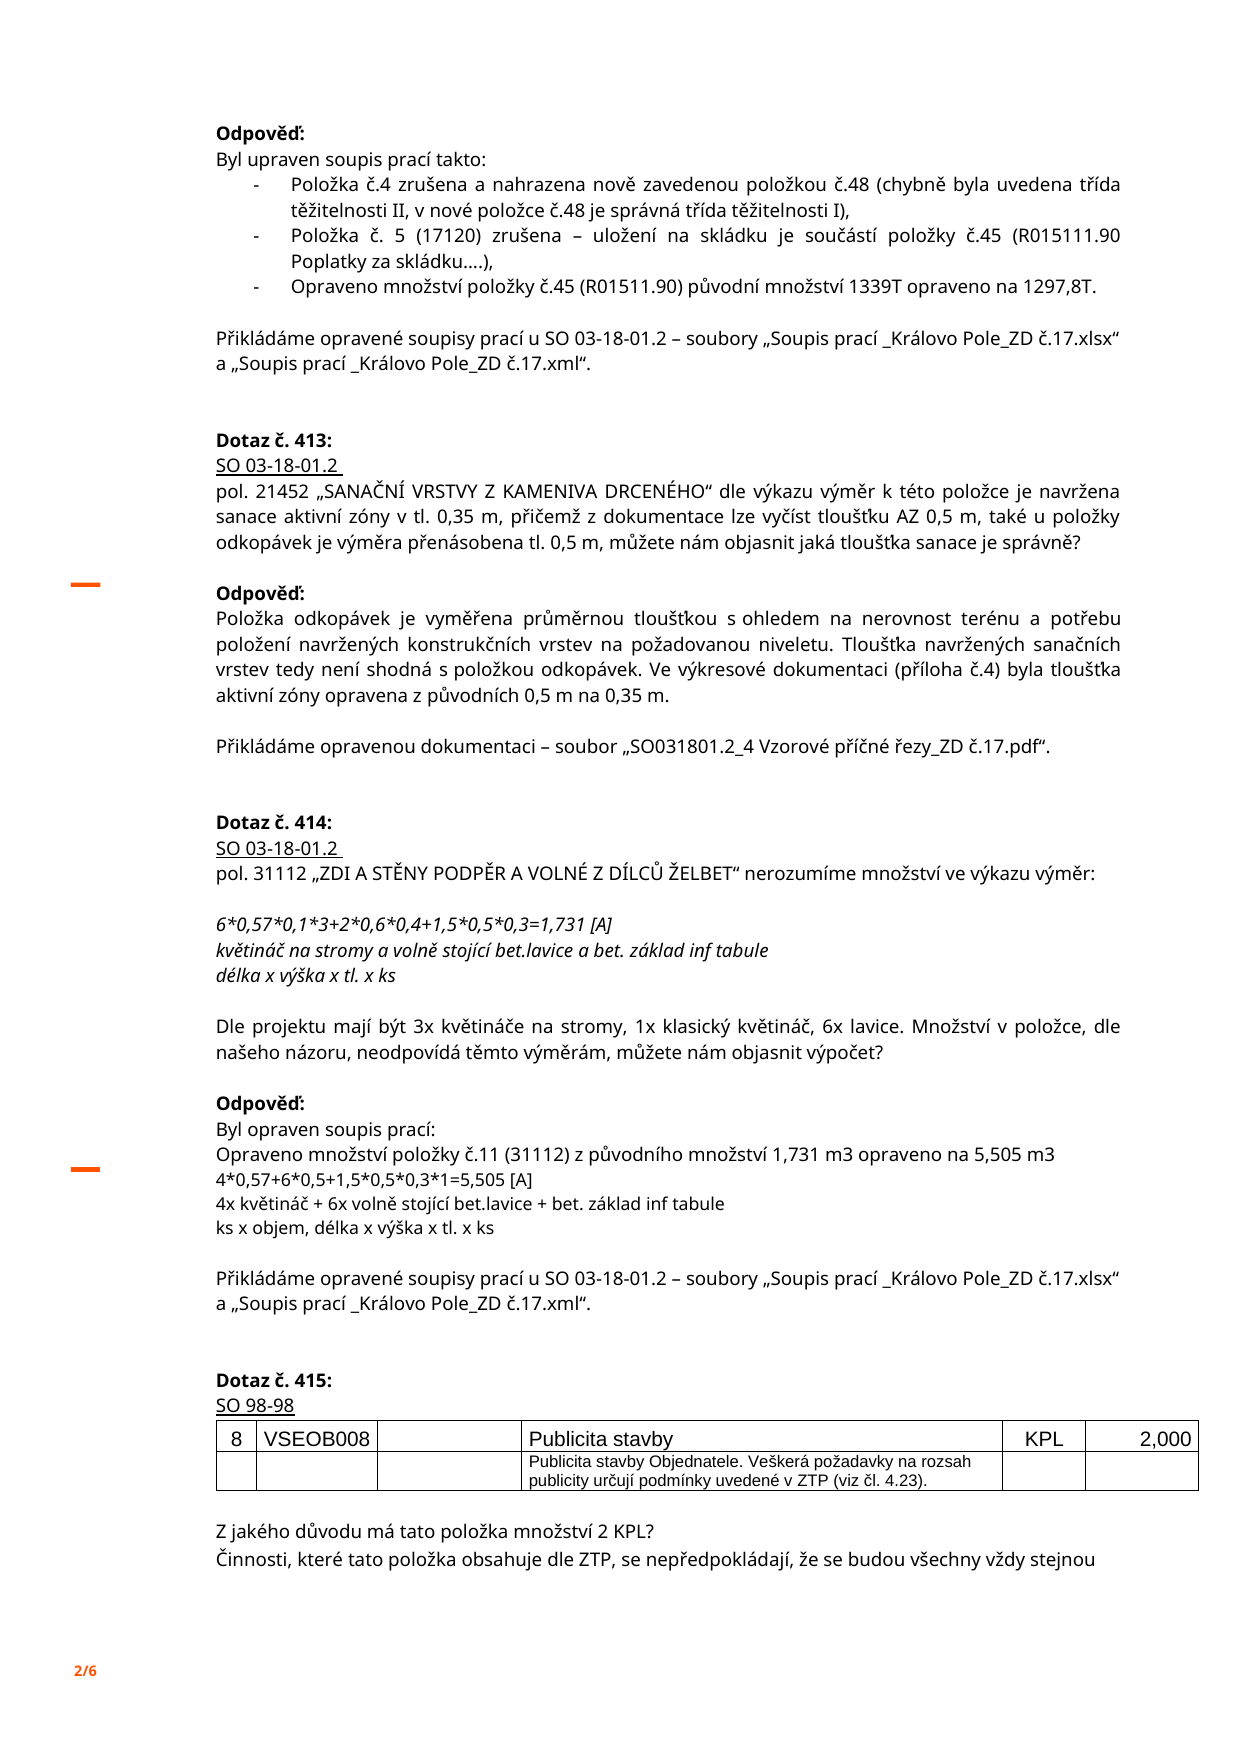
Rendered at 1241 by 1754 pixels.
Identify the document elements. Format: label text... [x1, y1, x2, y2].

text Přikládáme opravenou dokumentaci – soubor „SO031801.2_4 Vzorové příčné řezy_ZD č.17.pdf“. [216, 733, 1122, 759]
text 4*0,57+6*0,5+1,5*0,5*0,3*1=5,505 [A] [216, 1167, 1122, 1191]
text Odpověď: [216, 121, 1122, 146]
text pol. 31112 „ZDI A STĚNY PODPĚR A VOLNÉ Z DÍLCŮ ŽELBET“ nerozumíme množství ve výkazu výměr: [216, 861, 1122, 886]
table_cell [1086, 1452, 1198, 1490]
text SO 98-98 [216, 1393, 1122, 1418]
text Opraveno množství položky č.11 (31112) z původního množství 1,731 m3 opraveno na 5,505 m3 [216, 1141, 1122, 1167]
table_cell [257, 1452, 377, 1490]
table_header 8 [217, 1421, 256, 1451]
text Přikládáme opravené soupisy prací u SO 03-18-01.2 – soubory „Soupis prací _Královo Pole_ZD č.17.xlsx“ a „Soupis prací _Královo Pole_ZD č.17.xml“. [216, 325, 1122, 376]
text SO 03-18-01.2 [216, 835, 1122, 861]
table_header [378, 1421, 521, 1451]
text Dle projektu mají být 3x květináče na stromy, 1x klasický květináč, 6x lavice. Množství v položce, dle našeho názoru, neodpovídá těmto výměrám, můžete nám objasnit výpočet? [216, 1014, 1122, 1065]
text ks x objem, délka x výška x tl. x ks [216, 1215, 1122, 1239]
text Dotaz č. 414: [216, 810, 1122, 835]
table_header KPL [1003, 1421, 1085, 1451]
list Položka č.4 zrušena a nahrazena nově zavedenou položkou č.48 (chybně byla uvedena třída těžitelnosti II, v nové položce č.48 je správná třída těžitelnosti I), [253, 172, 1122, 223]
list Položka č. 5 (17120) zrušena – uložení na skládku je součástí položky č.45 (R015111.90 Poplatky za skládku….), [253, 223, 1122, 274]
text Dotaz č. 413: [216, 427, 1122, 452]
table_cell [1003, 1452, 1085, 1490]
text květináč na stromy a volně stojící bet.lavice a bet. základ inf tabule [216, 937, 1122, 963]
table_cell [217, 1452, 256, 1490]
text Položka odkopávek je vyměřena průměrnou tloušťkou s ohledem na nerovnost terénu a potřebu položení navržených konstrukčních vrstev na požadovanou niveletu. Tloušťka navržených sanačních vrstev tedy není shodná s položkou odkopávek. Ve výkresové dokumentaci (příloha č.4) byla tloušťka aktivní zóny opravena z původních 0,5 m na 0,35 m. [216, 606, 1122, 708]
text SO 03-18-01.2 [216, 452, 1122, 478]
table_header Publicita stavby [522, 1421, 1002, 1451]
table_cell Publicita stavby Objednatele. Veškerá požadavky na rozsah publicity určují podmínky uvedené v ZTP (viz čl. 4.23). [522, 1452, 1002, 1490]
text pol. 21452 „SANAČNÍ VRSTVY Z KAMENIVA DRCENÉHO“ dle výkazu výměr k této položce je navržena sanace aktivní zóny v tl. 0,35 m, přičemž z dokumentace lze vyčíst tloušťku AZ 0,5 m, také u položky odkopávek je výměra přenásobena tl. 0,5 m, můžete nám objasnit jaká tloušťka sanace je správně? [216, 478, 1122, 554]
text Dotaz č. 415: [216, 1367, 1122, 1393]
table_header 2,000 [1086, 1421, 1198, 1451]
table_header VSEOB008 [257, 1421, 377, 1451]
text 6*0,57*0,1*3+2*0,6*0,4+1,5*0,5*0,3=1,731 [A] [216, 912, 1122, 937]
list Opraveno množství položky č.45 (R01511.90) původní množství 1339T opraveno na 1297,8T. [253, 274, 1122, 299]
text Přikládáme opravené soupisy prací u SO 03-18-01.2 – soubory „Soupis prací _Královo Pole_ZD č.17.xlsx“ a „Soupis prací _Královo Pole_ZD č.17.xml“. [216, 1265, 1122, 1316]
text 4x květináč + 6x volně stojící bet.lavice + bet. základ inf tabule [216, 1191, 1122, 1215]
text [216, 1491, 1122, 1571]
text délka x výška x tl. x ks [216, 963, 1122, 988]
text Byl opraven soupis prací: [216, 1116, 1122, 1141]
text Odpověď: [216, 580, 1122, 606]
text Odpověď: [216, 1090, 1122, 1116]
table_cell [378, 1452, 521, 1490]
text Byl upraven soupis prací takto: [216, 146, 1122, 172]
